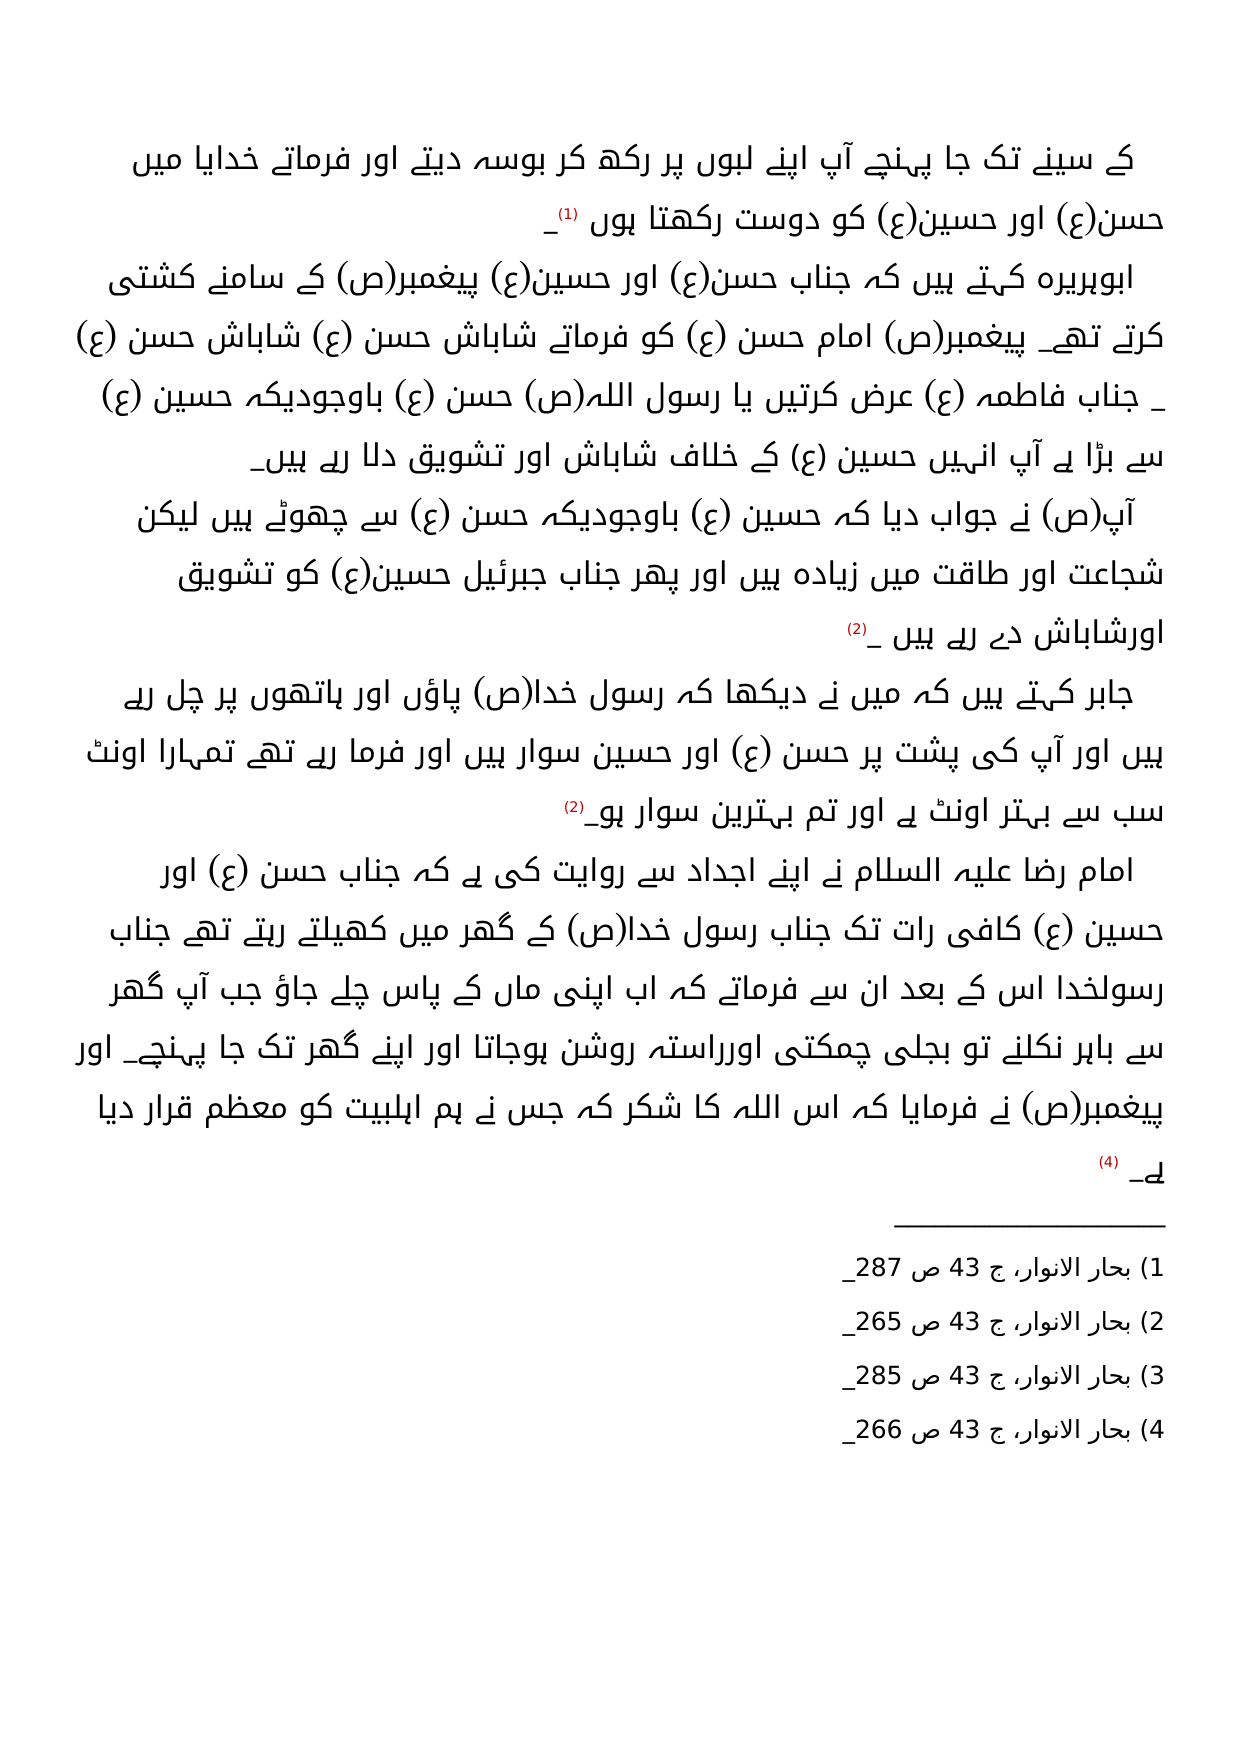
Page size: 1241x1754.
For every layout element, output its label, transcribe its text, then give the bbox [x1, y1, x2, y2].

text 1) بحار الانوار، ج 43 ص 287_ [75, 1253, 1165, 1282]
text 2) بحار الانوار، ج 43 ص 265_ [75, 1307, 1165, 1336]
text ابوہریرہ کہتے ہیں کہ جناب حسن(ع) اور حسین(ع) پیغمبر(ص) کے سامنے کشتی کرتے تھے_ پیغمبر(ص) امام حسن (ع) کو فرماتے شاباش حسن (ع) شاباش حسن (ع) _ جناب فاطمہ (ع) عرض کرتیں یا رسول اللہ(ص) حسن (ع) باوجودیکہ حسین (ع) سے بڑا ہے آپ انہیں حسین (ع) کے خلاف شاباش اور تشویق دلا رہے ہیں_ [75, 248, 1165, 485]
text آپ(ص) نے جواب دیا کہ حسین (ع) باوجودیکہ حسن (ع) سے چھوٹے ہیں لیکن شجاعت اور طاقت میں زیادہ ہیں اور پھر جناب جبرئیل حسین(ع) کو تشویق اورشاباش دے رہے ہیں _(2) [75, 485, 1165, 663]
text 3) بحار الانوار، ج 43 ص 285_ [75, 1361, 1165, 1391]
text جابر کہتے ہیں کہ میں نے دیکھا کہ رسول خدا(ص) پاؤں اور ہاتھوں پر چل رہے ہیں اور آپ کی پشت پر حسن (ع) اور حسین سوار ہیں اور فرما رہے تھے تمہارا اونٹ سب سے بہتر اونٹ ہے اور تم بہترین سوار ہو_(2) [75, 663, 1165, 841]
text 4) بحار الانوار، ج 43 ص 266_ [75, 1416, 1165, 1445]
text ____________________ [75, 1197, 1165, 1228]
text کے سینے تک جا پہنچے آپ اپنے لبوں پر رکھ کر بوسہ دیتے اور فرماتے خدایا میں حسن(ع) اور حسین(ع) کو دوست رکھتا ہوں (1)_ [75, 130, 1165, 248]
text امام رضا علیہ السلام نے اپنے اجداد سے روایت کی ہے کہ جناب حسن (ع) اور حسین (ع) کافی رات تک جناب رسول خدا(ص) کے گھر میں کھیلتے رہتے تھے جناب رسولخدا اس کے بعد ان سے فرماتے کہ اب اپنی ماں کے پاس چلے جاؤ جب آپ گھر سے باہر نکلنے تو بجلی چمکتی اورراستہ روشن ہوجاتا اور اپنے گھر تک جا پہنچے_ اور پیغمبر(ص) نے فرمایا کہ اس اللہ کا شکر کہ جس نے ہم اہلبیت کو معظم قرار دیا ہے_ (4) [75, 841, 1165, 1197]
